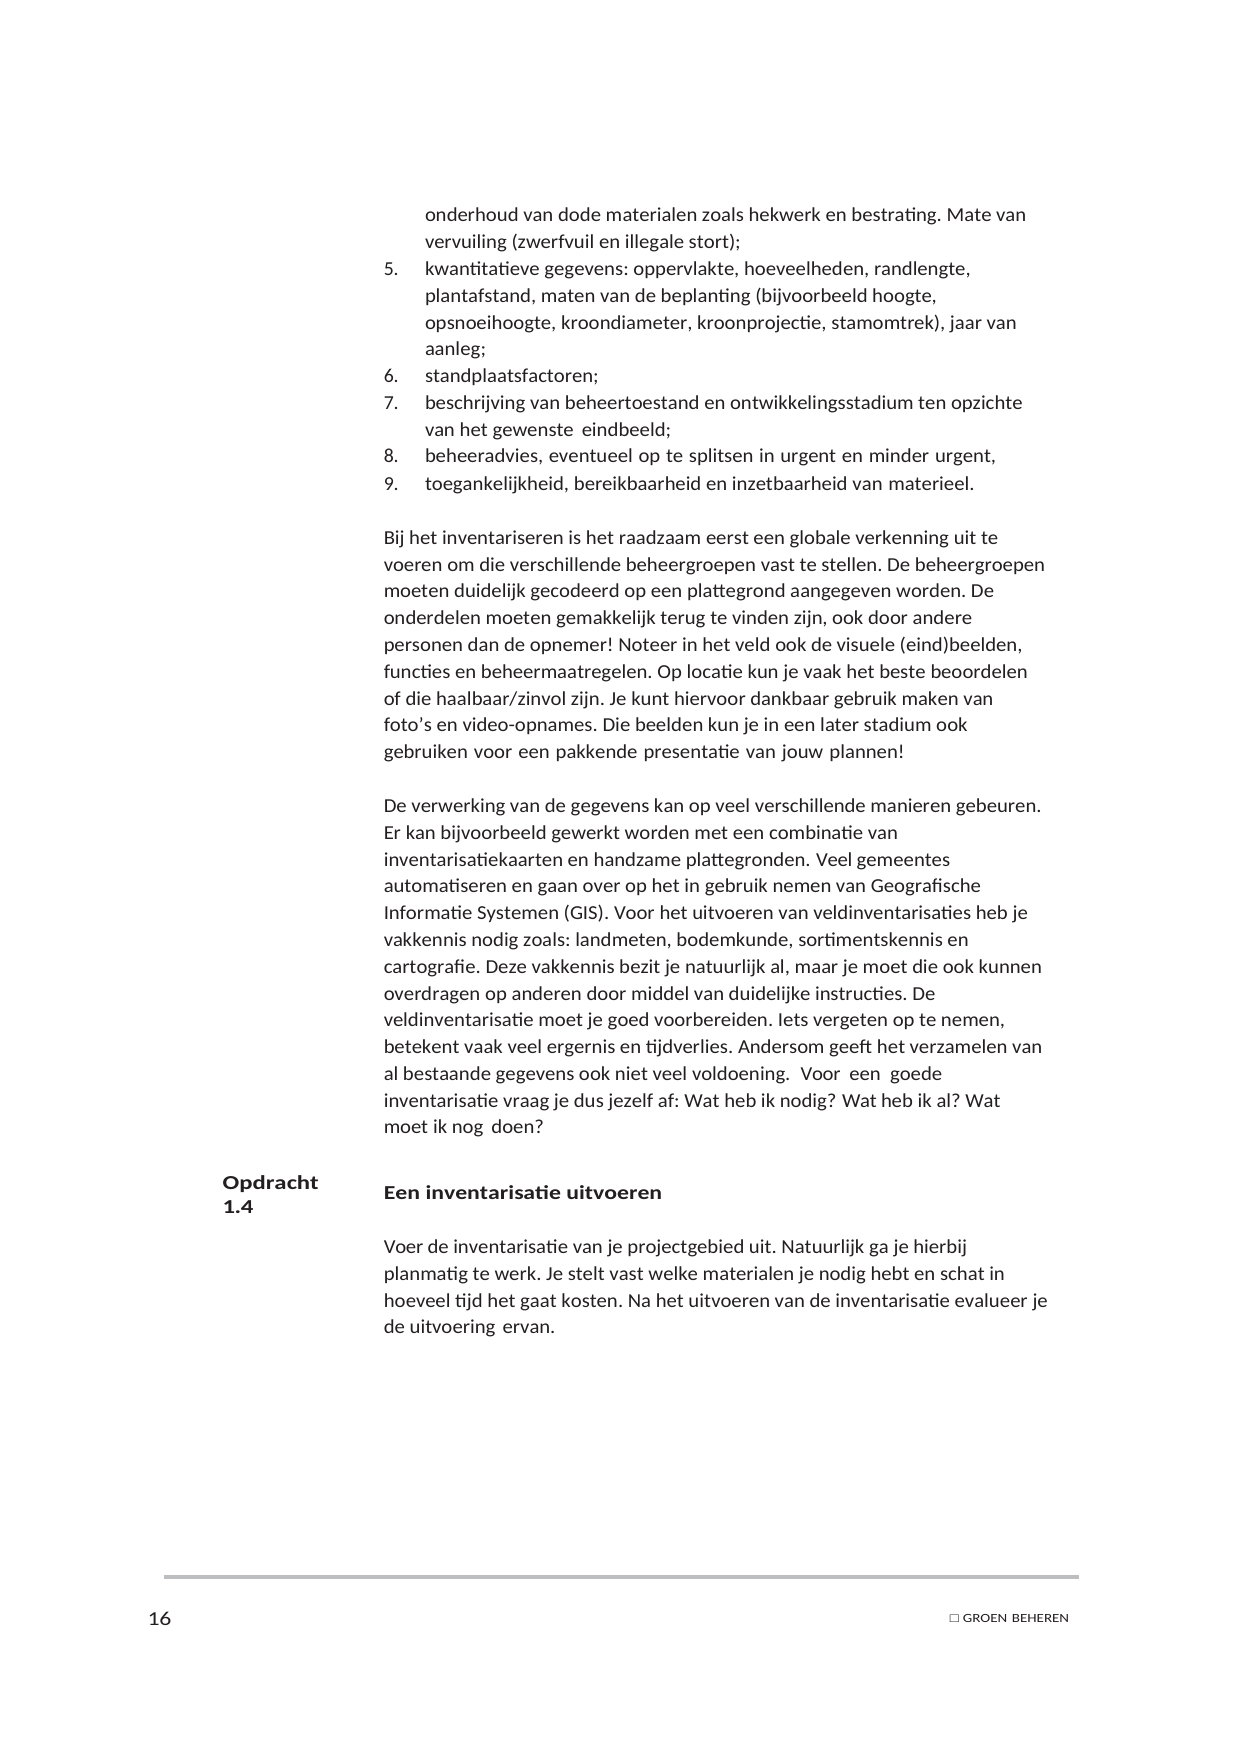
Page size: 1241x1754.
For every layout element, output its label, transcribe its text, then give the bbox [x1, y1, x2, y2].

text onderhoud van dode materialen zoals hekwerk en bestrating. Mate van vervuiling (zwerfvuil en illegale stort); [425, 202, 1107, 253]
list toegankelijkheid, bereikbaarheid en inzetbaarheid van materieel. [383, 471, 1107, 495]
subtitle Opdracht 1.4 [222, 1170, 354, 1218]
text Bij het inventariseren is het raadzaam eerst een globale verkenning uit te voeren om die verschillende beheergroepen vast te stellen. De beheergroepen moeten duidelijk gecodeerd op een plattegrond aangegeven worden. De onderdelen moeten gemakkelijk terug te vinden zijn, ook door andere personen dan de opnemer! Noteer in het veld ook de visuele (eind)beelden, functies en beheermaatregelen. Op locatie kun je vaak het beste beoordelen of die haalbaar/zinvol zijn. Je kunt hiervoor dankbaar gebruik maken van foto’s en video-opnames. Die beelden kun je in een later stadium ook gebruiken voor een pakkende presentatie van jouw plannen! [383, 525, 1051, 763]
list beschrijving van beheertoestand en ontwikkelingsstadium ten opzichte van het gewenste eindbeeld; [383, 390, 1034, 441]
list kwantitatieve gegevens: oppervlakte, hoeveelheden, randlengte, plantafstand, maten van de beplanting (bijvoorbeeld hoogte, opsnoeihoogte, kroondiameter, kroonprojectie, stamomtrek), jaar van aanleg; [383, 256, 1024, 361]
text 16 □ GROEN BEHEREN [147, 1606, 1107, 1630]
list beheeradvies, eventueel op te splitsen in urgent en minder urgent, [383, 444, 1107, 468]
text De verwerking van de gegevens kan op veel verschillende manieren gebeuren. Er kan bijvoorbeeld gewerkt worden met een combinatie van inventarisatiekaarten en handzame plattegronden. Veel gemeentes automatiseren en gaan over op het in gebruik nemen van Geografische Informatie Systemen (GIS). Voor het uitvoeren van veldinventarisaties heb je vakkennis nodig zoals: landmeten, bodemkunde, sortimentskennis en cartografie. Deze vakkennis bezit je natuurlijk al, maar je moet die ook kunnen overdragen op anderen door middel van duidelijke instructies. De veldinventarisatie moet je goed voorbereiden. Iets vergeten op te nemen, betekent vaak veel ergernis en tijdverlies. Andersom geeft het verzamelen van al bestaande gegevens ook niet veel voldoening. Voor een goede inventarisatie vraag je dus jezelf af: Wat heb ik nodig? Wat heb ik al? Wat moet ik nog doen? [383, 793, 1050, 1139]
list standplaatsfactoren; [383, 363, 1107, 387]
subtitle Een inventarisatie uitvoeren [384, 1180, 1107, 1204]
text Voer de inventarisatie van je projectgebied uit. Natuurlijk ga je hierbij planmatig te werk. Je stelt vast welke materialen je nodig hebt en schat in hoeveel tijd het gaat kosten. Na het uitvoeren van de inventarisatie evalueer je de uitvoering ervan. [384, 1234, 1055, 1339]
